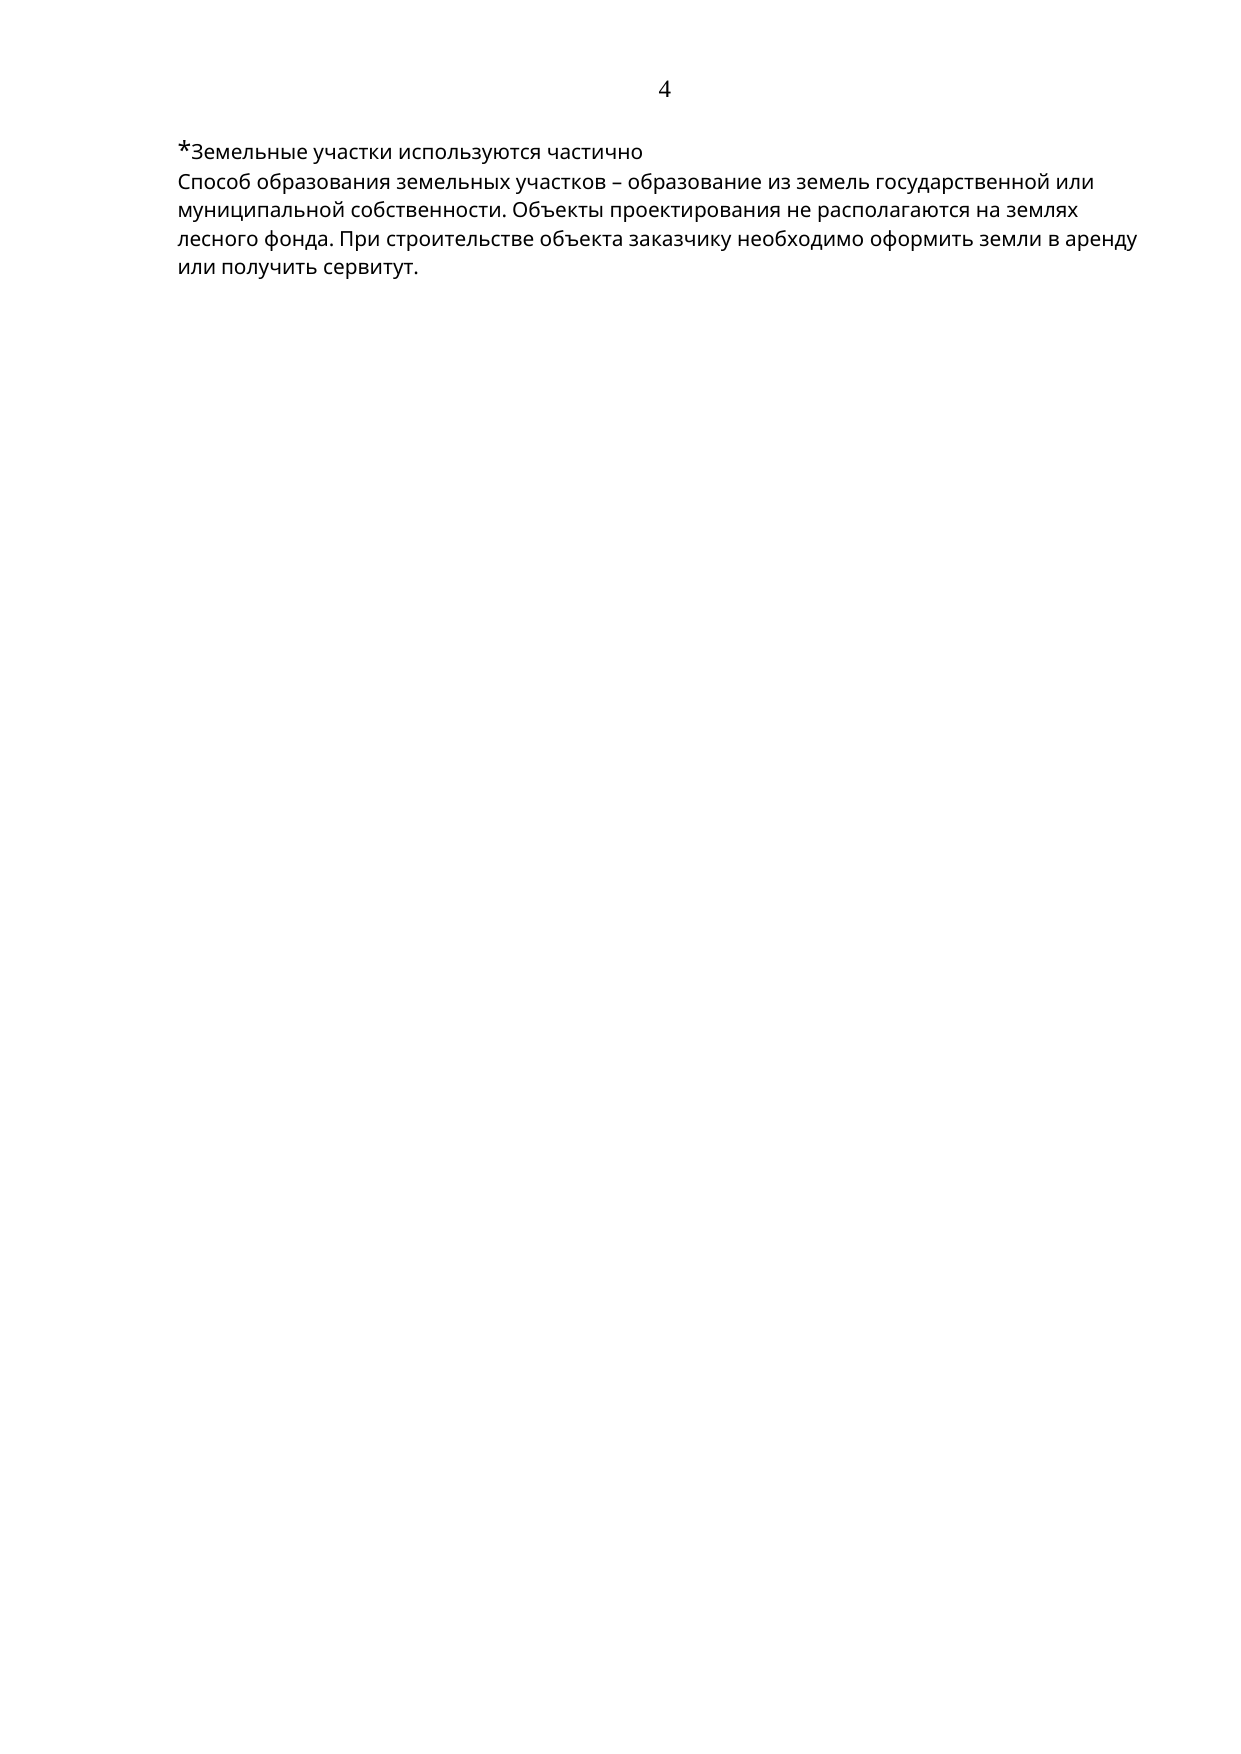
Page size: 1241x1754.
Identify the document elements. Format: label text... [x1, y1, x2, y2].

text *Земельные участки используются частично [177, 133, 1152, 167]
text Способ образования земельных участков – образование из земель государственной или муниципальной собственности. Объекты проектирования не располагаются на землях лесного фонда. При строительстве объекта заказчику необходимо оформить земли в аренду или получить сервитут. [177, 167, 1152, 281]
